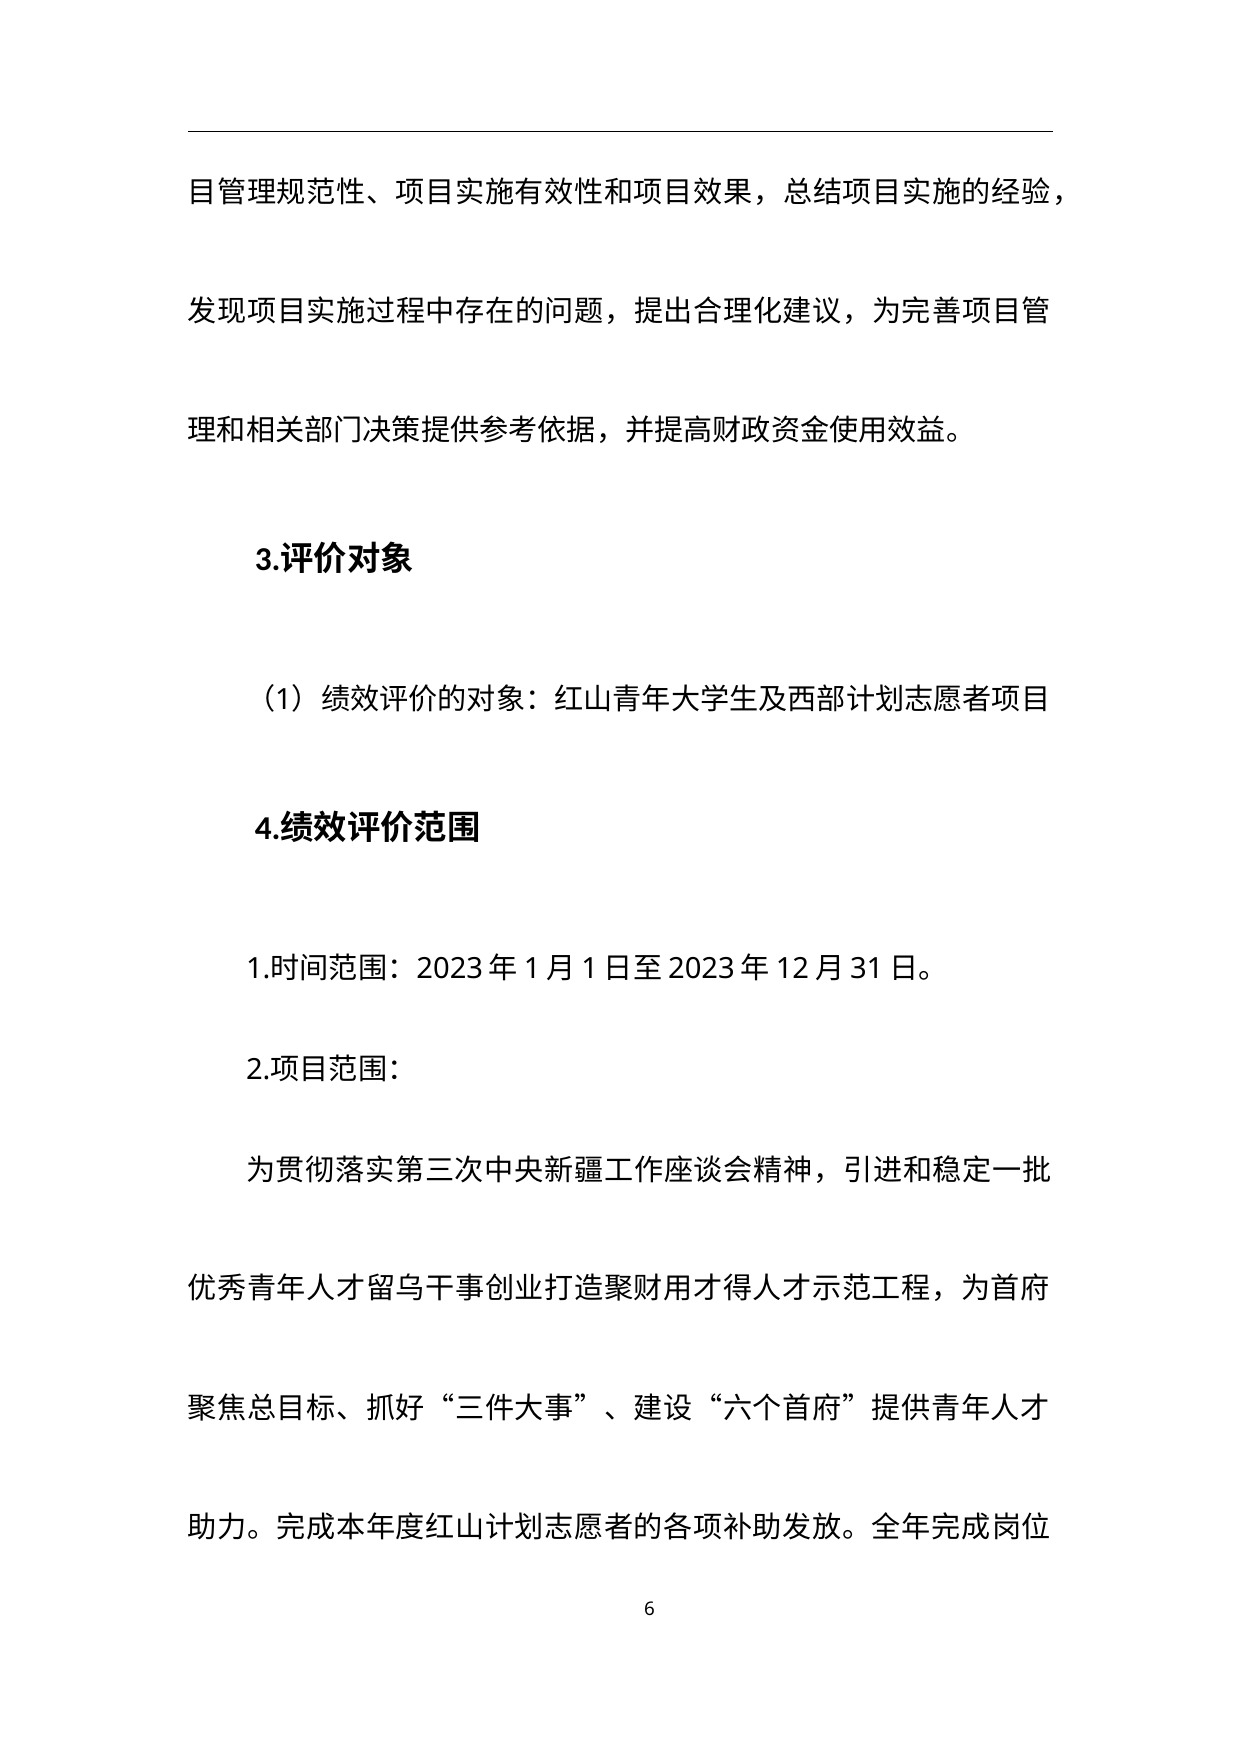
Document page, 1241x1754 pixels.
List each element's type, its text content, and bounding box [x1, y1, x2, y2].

subtitle 4.绩效评价范围 [187, 785, 1053, 864]
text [187, 150, 1053, 467]
text 1.时间范围：2023年1月1日至2023年12月31日。 [187, 926, 1053, 1006]
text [187, 1127, 1053, 1564]
text 2.项目范围： [187, 1027, 1053, 1106]
text （1）绩效评价的对象：红山青年大学生及西部计划志愿者项目 [187, 657, 1053, 737]
subtitle 3.评价对象 [187, 516, 1053, 595]
